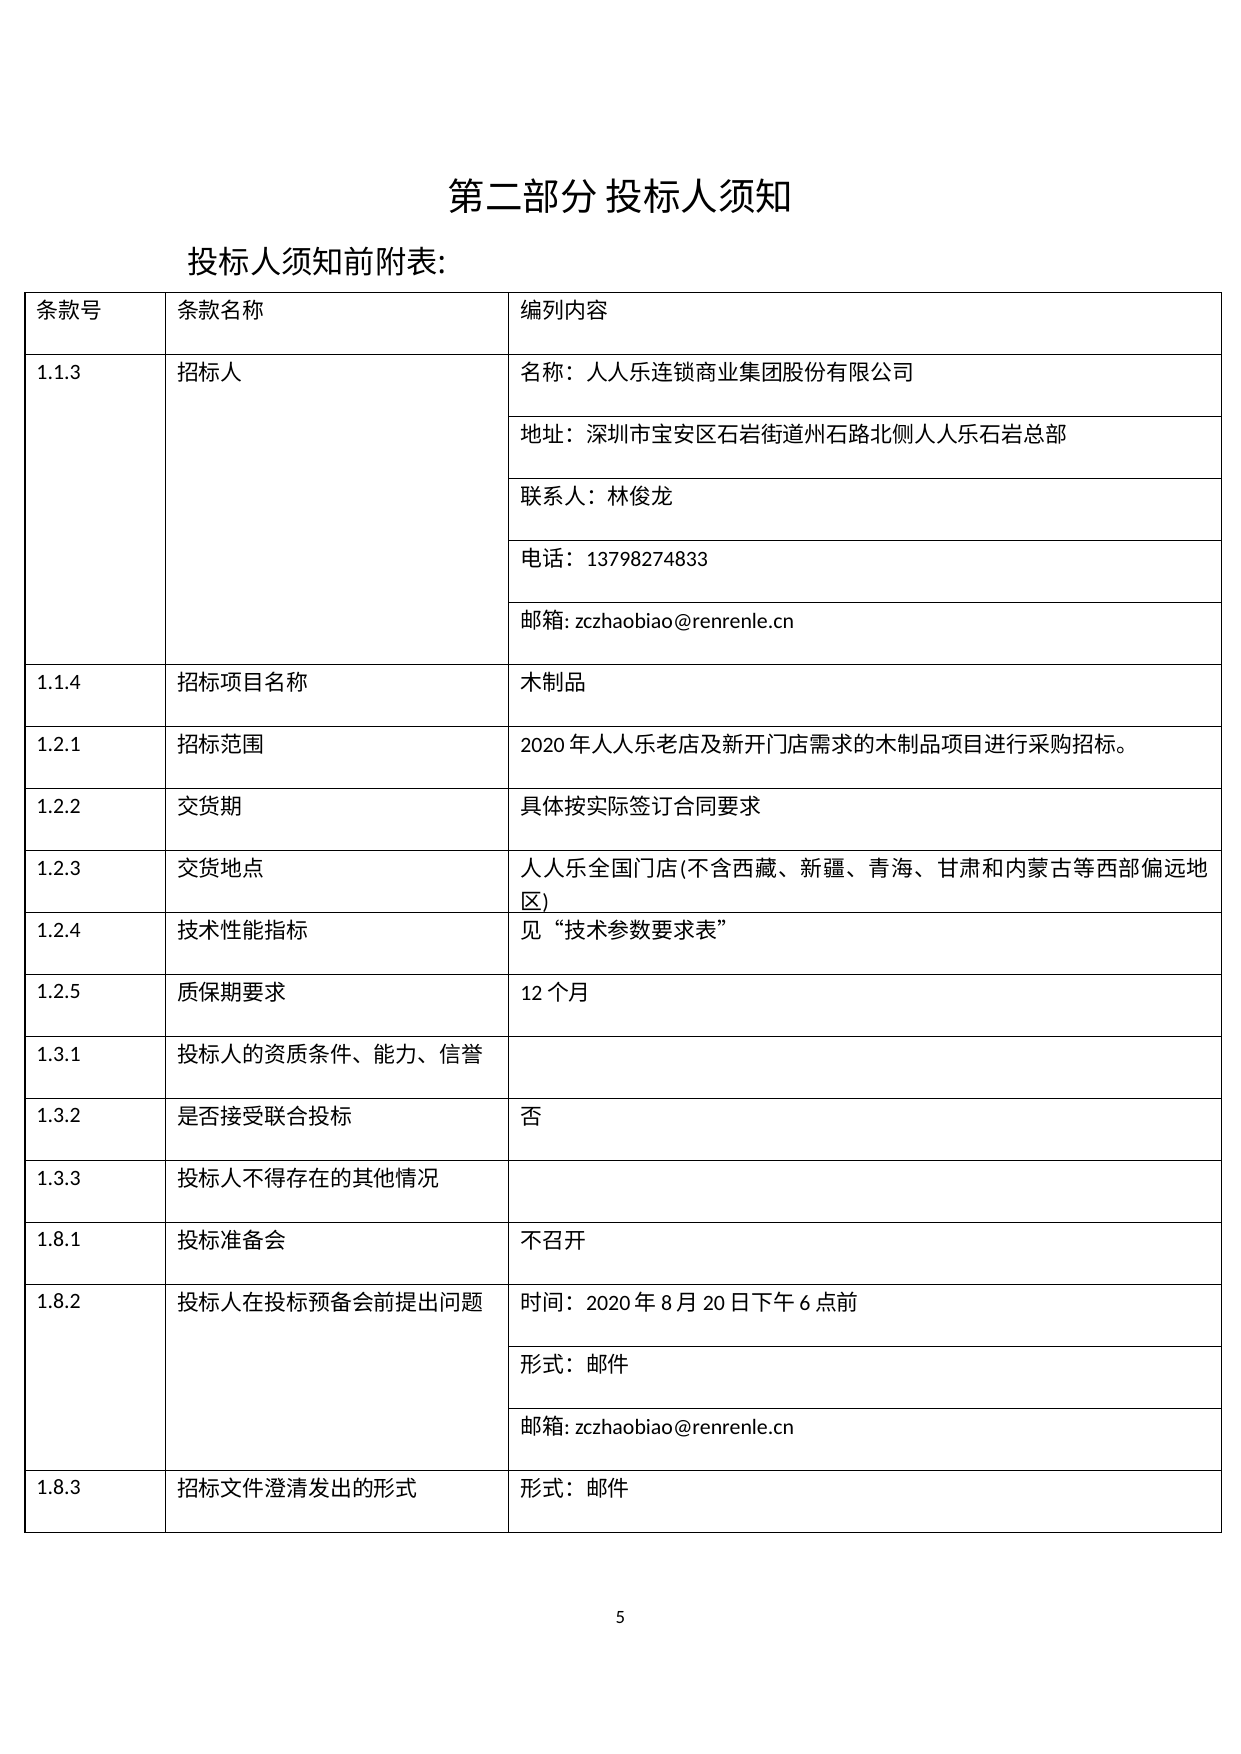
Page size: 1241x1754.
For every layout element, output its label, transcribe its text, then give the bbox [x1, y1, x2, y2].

table_cell 1.2.1 [26, 727, 165, 788]
table_header 条款号 [26, 293, 165, 354]
table_cell 1.3.1 [26, 1037, 165, 1098]
table_cell 招标人 [166, 355, 508, 664]
table_cell 1.8.1 [26, 1223, 165, 1284]
table_cell 1.2.5 [26, 975, 165, 1036]
table_cell [509, 1037, 1221, 1098]
table_cell 形式：邮件 [509, 1471, 1221, 1532]
table_cell 是否接受联合投标 [166, 1099, 508, 1160]
table_cell 交货地点 [166, 851, 508, 912]
table_cell 1.8.3 [26, 1471, 165, 1532]
table_cell 技术性能指标 [166, 913, 508, 974]
table_cell 1.3.3 [26, 1161, 165, 1222]
table_cell [509, 1161, 1221, 1222]
table_cell 电话：13798274833 [509, 541, 1221, 602]
table_cell 不召开 [509, 1223, 1221, 1284]
table_cell 1.2.2 [26, 789, 165, 850]
table_cell 邮箱: zczhaobiao@renrenle.cn [509, 1409, 1221, 1469]
table_cell 1.1.3 [26, 355, 165, 664]
table_cell 交货期 [166, 789, 508, 850]
table_cell 2020年人人乐老店及新开门店需求的木制品项目进行采购招标。 [509, 727, 1221, 788]
table_cell 投标人的资质条件、能力、信誉 [166, 1037, 508, 1098]
table_cell 1.3.2 [26, 1099, 165, 1160]
table_cell 见“技术参数要求表” [509, 913, 1221, 974]
table_cell 投标准备会 [166, 1223, 508, 1284]
text 第二部分 投标人须知 [187, 162, 1053, 227]
table_cell 投标人不得存在的其他情况 [166, 1161, 508, 1222]
table_cell 人人乐全国门店(不含西藏、新疆、青海、甘肃和内蒙古等西部偏远地区) [509, 851, 1221, 912]
table_cell 招标文件澄清发出的形式 [166, 1471, 508, 1532]
table_cell 12个月 [509, 975, 1221, 1036]
table_header 编列内容 [509, 293, 1221, 354]
table_cell 否 [509, 1099, 1221, 1160]
table_cell 1.8.2 [26, 1285, 165, 1469]
table_cell 邮箱: zczhaobiao@renrenle.cn [509, 603, 1221, 664]
table_cell 招标项目名称 [166, 665, 508, 726]
table_cell 名称：人人乐连锁商业集团股份有限公司 [509, 355, 1221, 416]
table_cell 木制品 [509, 665, 1221, 726]
table_cell 投标人在投标预备会前提出问题 [166, 1285, 508, 1469]
table_cell 招标范围 [166, 727, 508, 788]
table_cell 时间：2020年8月20日下午6点前 [509, 1285, 1221, 1346]
text 投标人须知前附表: [187, 227, 1053, 292]
table_cell 联系人：林俊龙 [509, 479, 1221, 540]
table_cell 1.2.4 [26, 913, 165, 974]
table_cell 质保期要求 [166, 975, 508, 1036]
table_cell 形式：邮件 [509, 1347, 1221, 1408]
table_cell 具体按实际签订合同要求 [509, 789, 1221, 850]
table_header 条款名称 [166, 293, 508, 354]
table_cell 1.1.4 [26, 665, 165, 726]
table_cell 1.2.3 [26, 851, 165, 912]
table_cell 地址：深圳市宝安区石岩街道州石路北侧人人乐石岩总部 [509, 417, 1221, 478]
